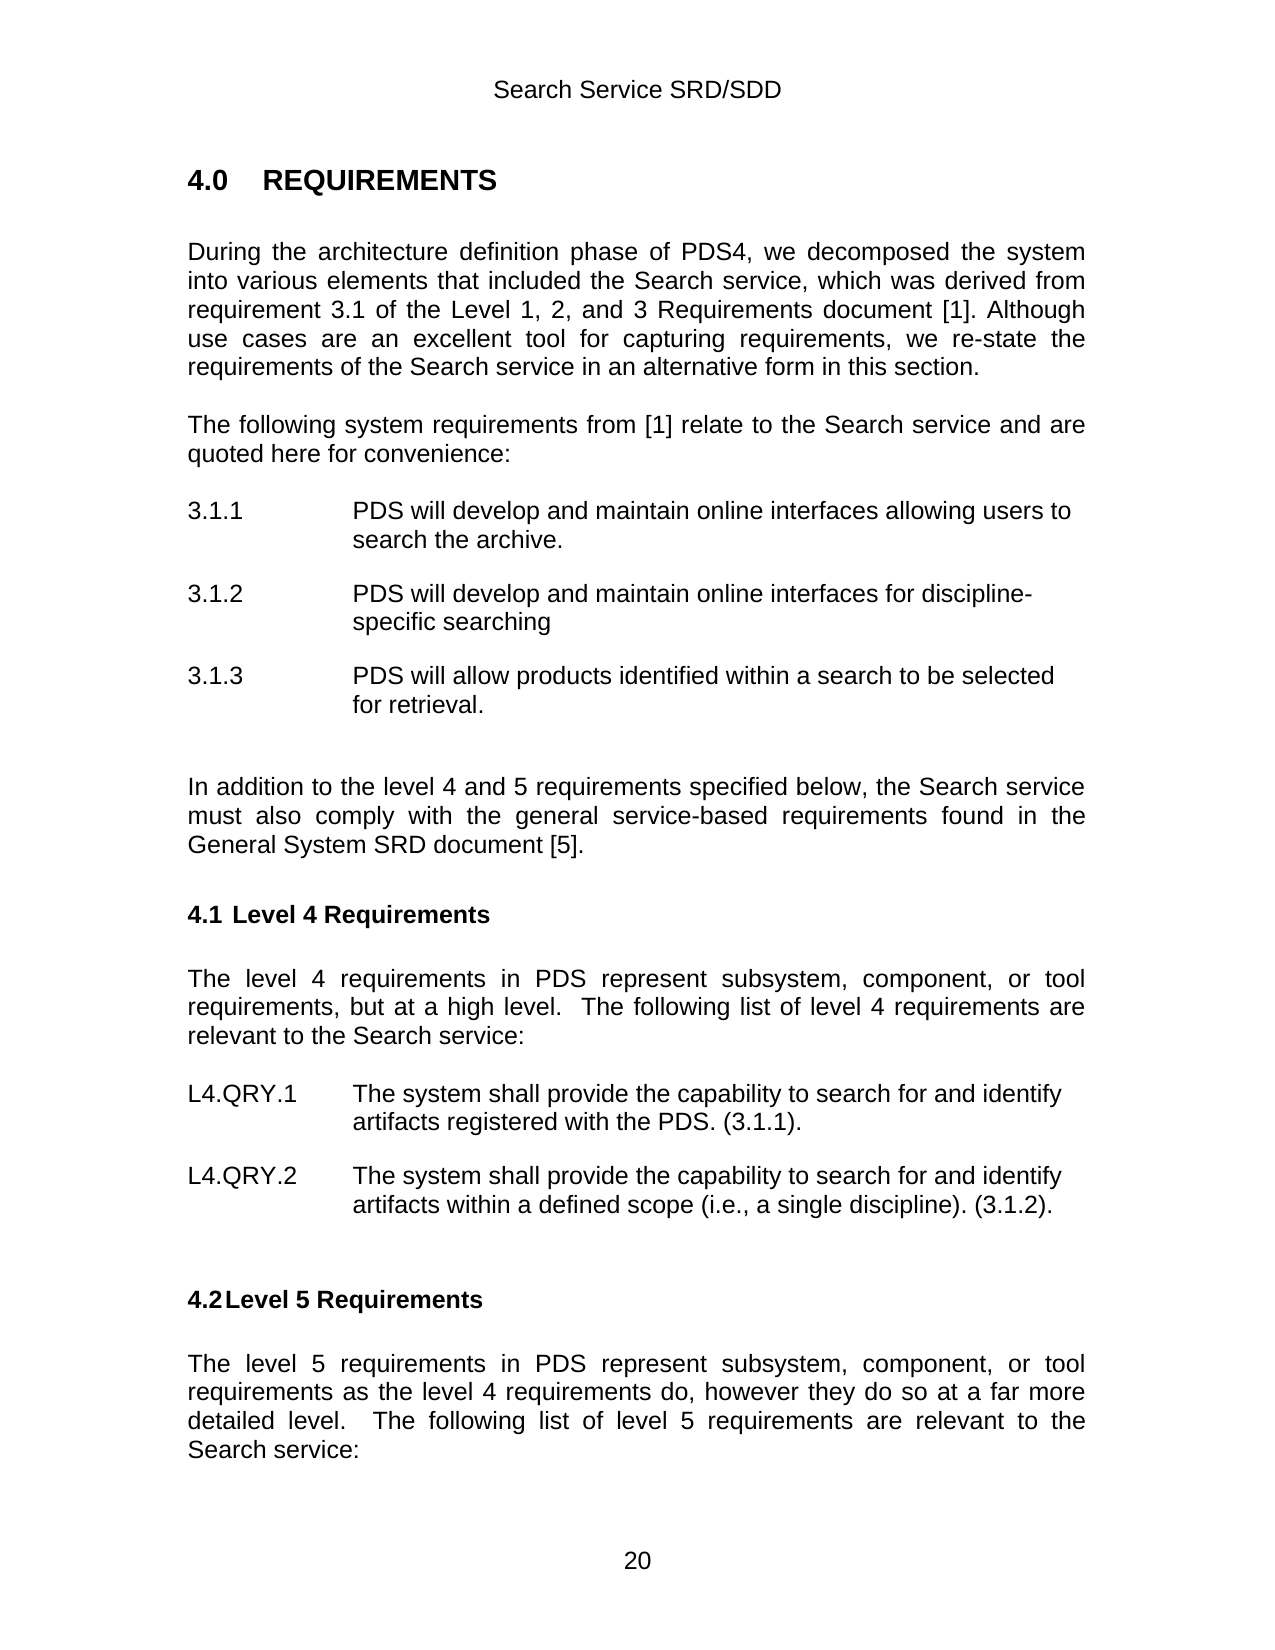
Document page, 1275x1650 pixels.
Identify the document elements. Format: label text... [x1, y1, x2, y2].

text The following system requirements from [1] relate to the Search service and are quoted here for convenience: [187, 410, 1087, 467]
text In addition to the level 4 and 5 requirements specified below, the Search service must also comply with the general service-based requirements found in the General System SRD document [5]. [187, 772, 1087, 858]
text L4.QRY.1 The system shall provide the capability to search for and identify artifacts registered with the PDS. (3.1.1). [187, 1078, 1087, 1136]
text 3.1.3 PDS will allow products identified within a search to be selected for retrieval. [187, 661, 1087, 718]
text 3.1.1 PDS will develop and maintain online interfaces allowing users to search the archive. [187, 496, 1087, 553]
text L4.QRY.2 The system shall provide the capability to search for and identify artifacts within a defined scope (i.e., a single discipline). (3.1.2). [187, 1161, 1087, 1218]
subtitle Level 5 Requirements [187, 1285, 1087, 1313]
text During the architecture definition phase of , we decomposed the system into various elements that included the Search service, which was derived from requirement 3.1 of the Level 1, 2, and 3 Requirements document [1]. Although use cases are an excellent tool for capturing requirements, we re-state the requirements of the Search service in an alternative form in this section. [187, 237, 1087, 381]
subtitle Level 4 Requirements [187, 900, 1087, 928]
text The level 5 requirements in PDS represent subsystem, component, or tool requirements as the level 4 requirements do, however they do so at a far more detailed level. The following list of level 5 requirements are relevant to the Search service: [187, 1348, 1087, 1463]
subtitle Requirements [187, 162, 1087, 196]
text 3.1.2 PDS will develop and maintain online interfaces for discipline-specific searching [187, 578, 1087, 636]
text The level 4 requirements in PDS represent subsystem, component, or tool requirements, but at a high level. The following list of level 4 requirements are relevant to the Search service: [187, 963, 1087, 1050]
